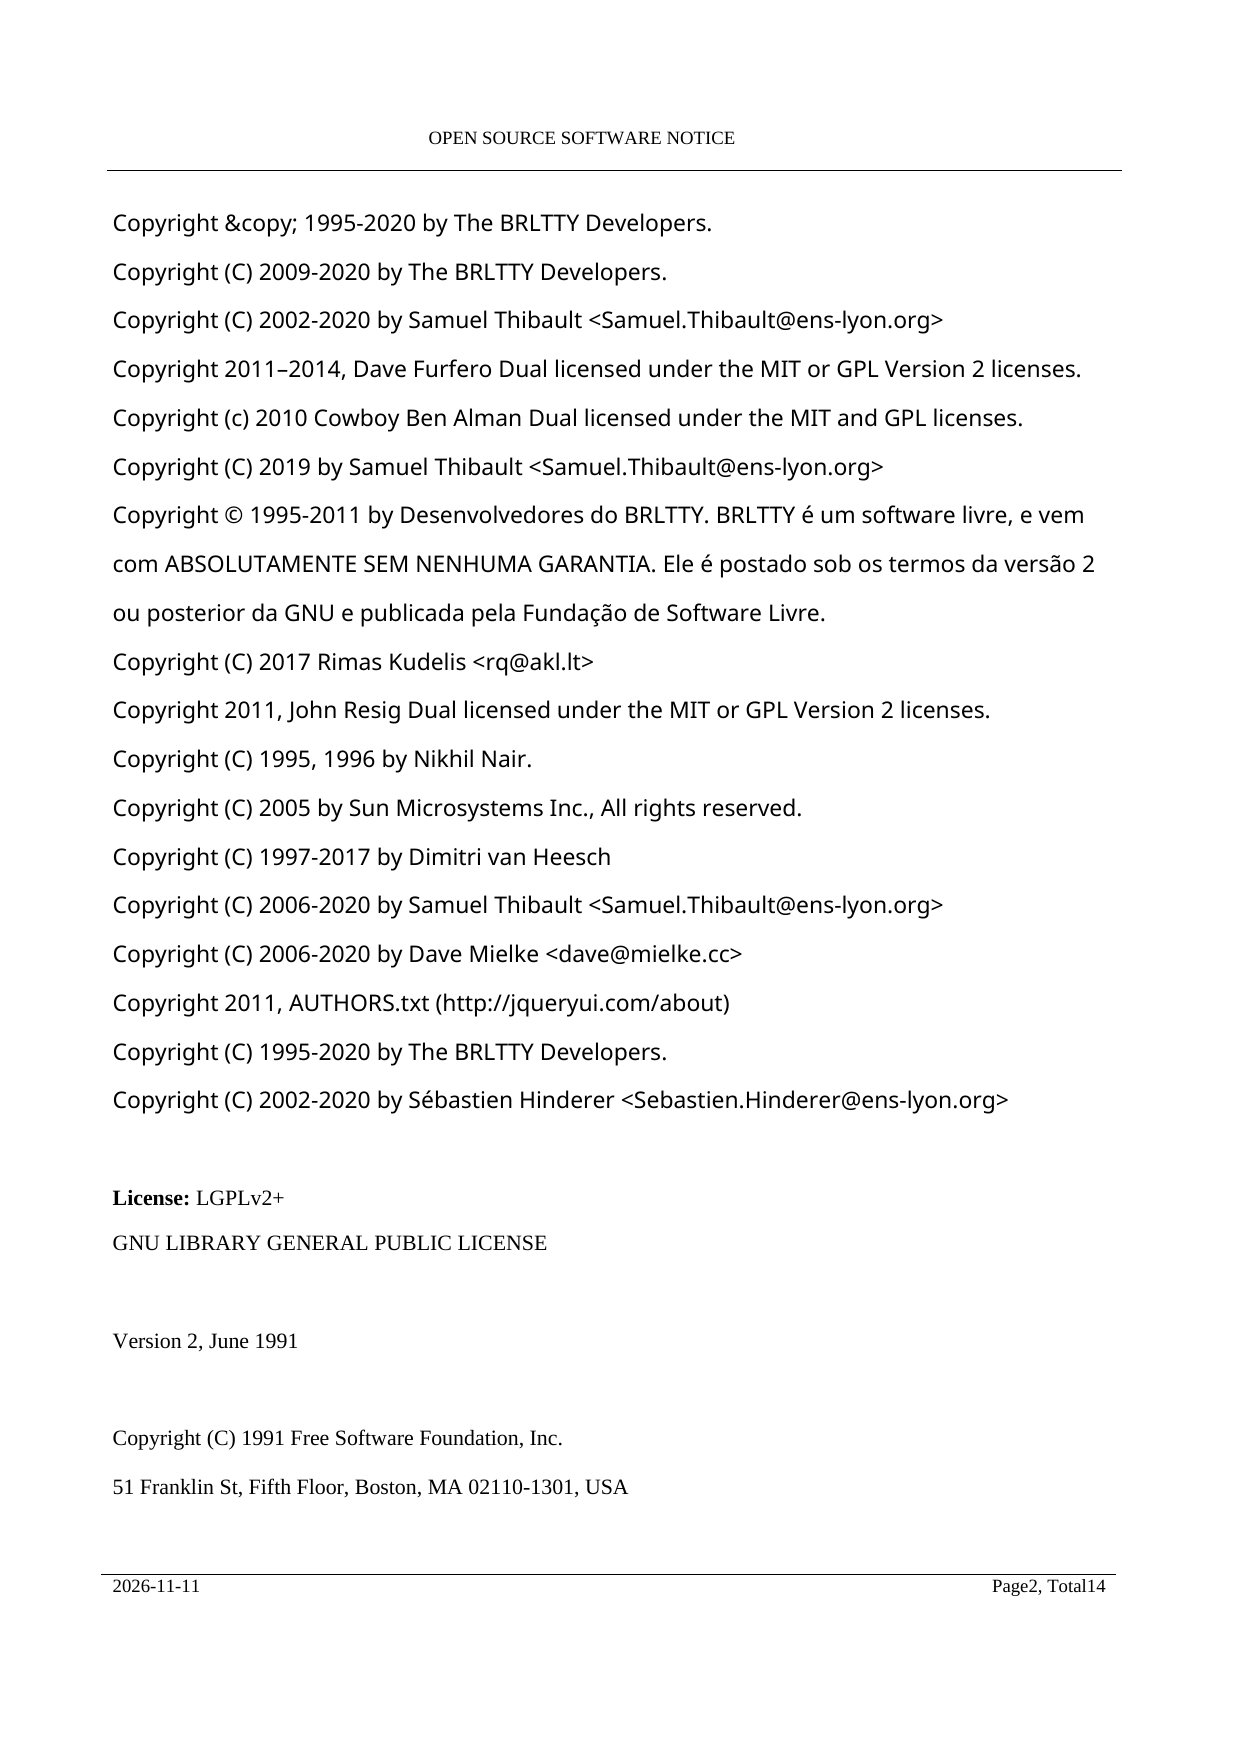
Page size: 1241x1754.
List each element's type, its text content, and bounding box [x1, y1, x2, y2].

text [112, 206, 1128, 1165]
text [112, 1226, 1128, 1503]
text License: LGPLv2+ [112, 1181, 1128, 1214]
